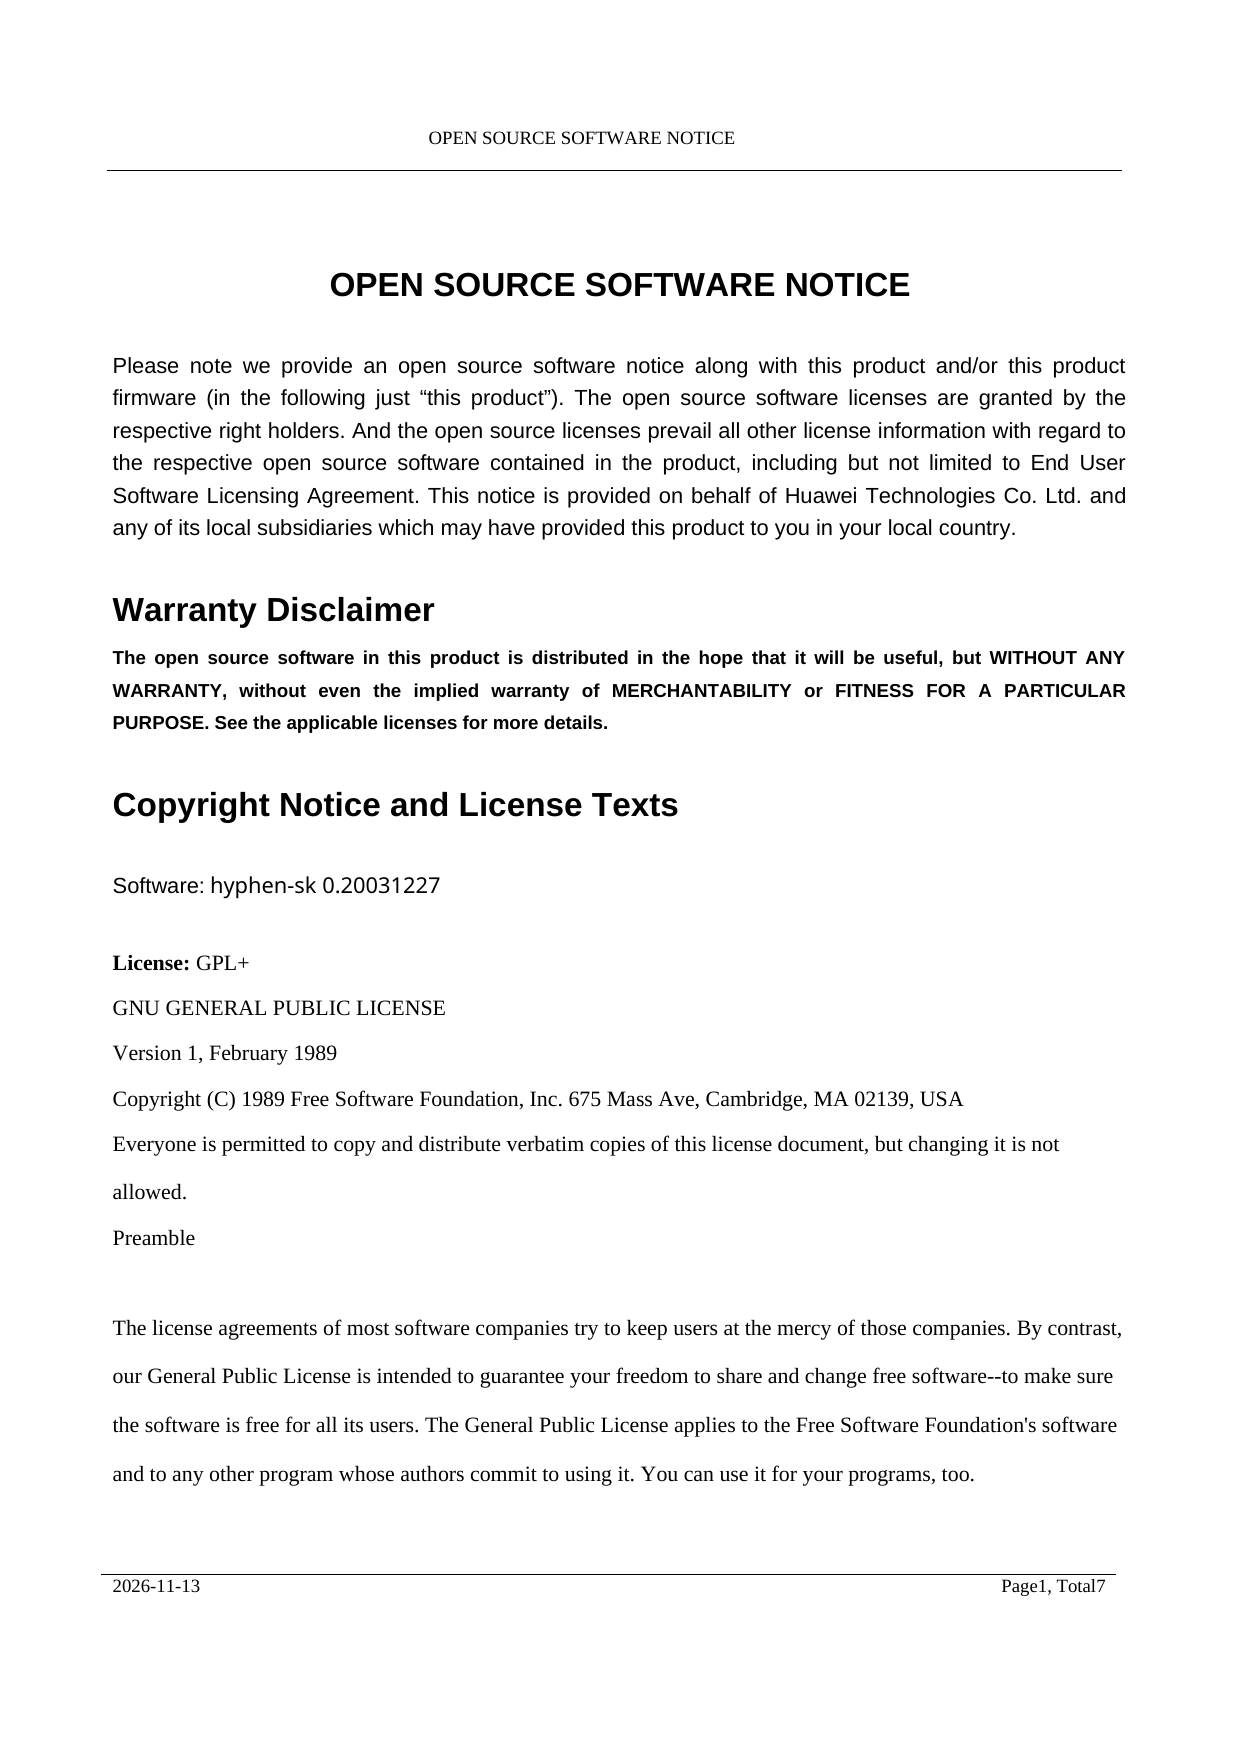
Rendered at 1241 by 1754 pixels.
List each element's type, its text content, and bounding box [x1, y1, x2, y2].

text Preamble [112, 1221, 1128, 1253]
text OPEN SOURCE SOFTWARE NOTICE [112, 251, 1128, 316]
text Software: hyphen-sk 0.20031227 [112, 869, 1128, 901]
text Copyright (C) 1989 Free Software Foundation, Inc. 675 Mass Ave, Cambridge, MA 02139, USA [112, 1082, 1128, 1114]
text Please note we provide an open source software notice along with this product and/or this product firmware (in the following just “this product”). The open source software licenses are granted by the respective right holders. And the open source licenses prevail all other license information with regard to the respective open source software contained in the product, including but not limited to End User Software Licensing Agreement. This notice is provided on behalf of Huawei Technologies Co. Ltd. and any of its local subsidiaries which may have provided this product to you in your local country. [112, 349, 1128, 544]
text Warranty Disclaimer [112, 576, 1128, 641]
text GNU GENERAL PUBLIC LICENSE [112, 992, 1128, 1024]
text The open source software in this product is distributed in the hope that it will be useful, but WITHOUT ANY WARRANTY, without even the implied warranty of MERCHANTABILITY or FITNESS FOR A PARTICULAR PURPOSE. See the applicable licenses for more details. [112, 641, 1128, 739]
text The license agreements of most software companies try to keep users at the mercy of those companies. By contrast, our General Public License is intended to guarantee your freedom to share and change free software--to make sure the software is free for all its users. The General Public License applies to the Free Software Foundation's software and to any other program whose authors commit to using it. You can use it for your programs, too. [112, 1311, 1128, 1490]
text Copyright Notice and License Texts [112, 771, 1128, 836]
text License: GPL+ [112, 947, 1128, 979]
text Everyone is permitted to copy and distribute verbatim copies of this license document, but changing it is not allowed. [112, 1127, 1128, 1208]
text Version 1, February 1989 [112, 1037, 1128, 1069]
